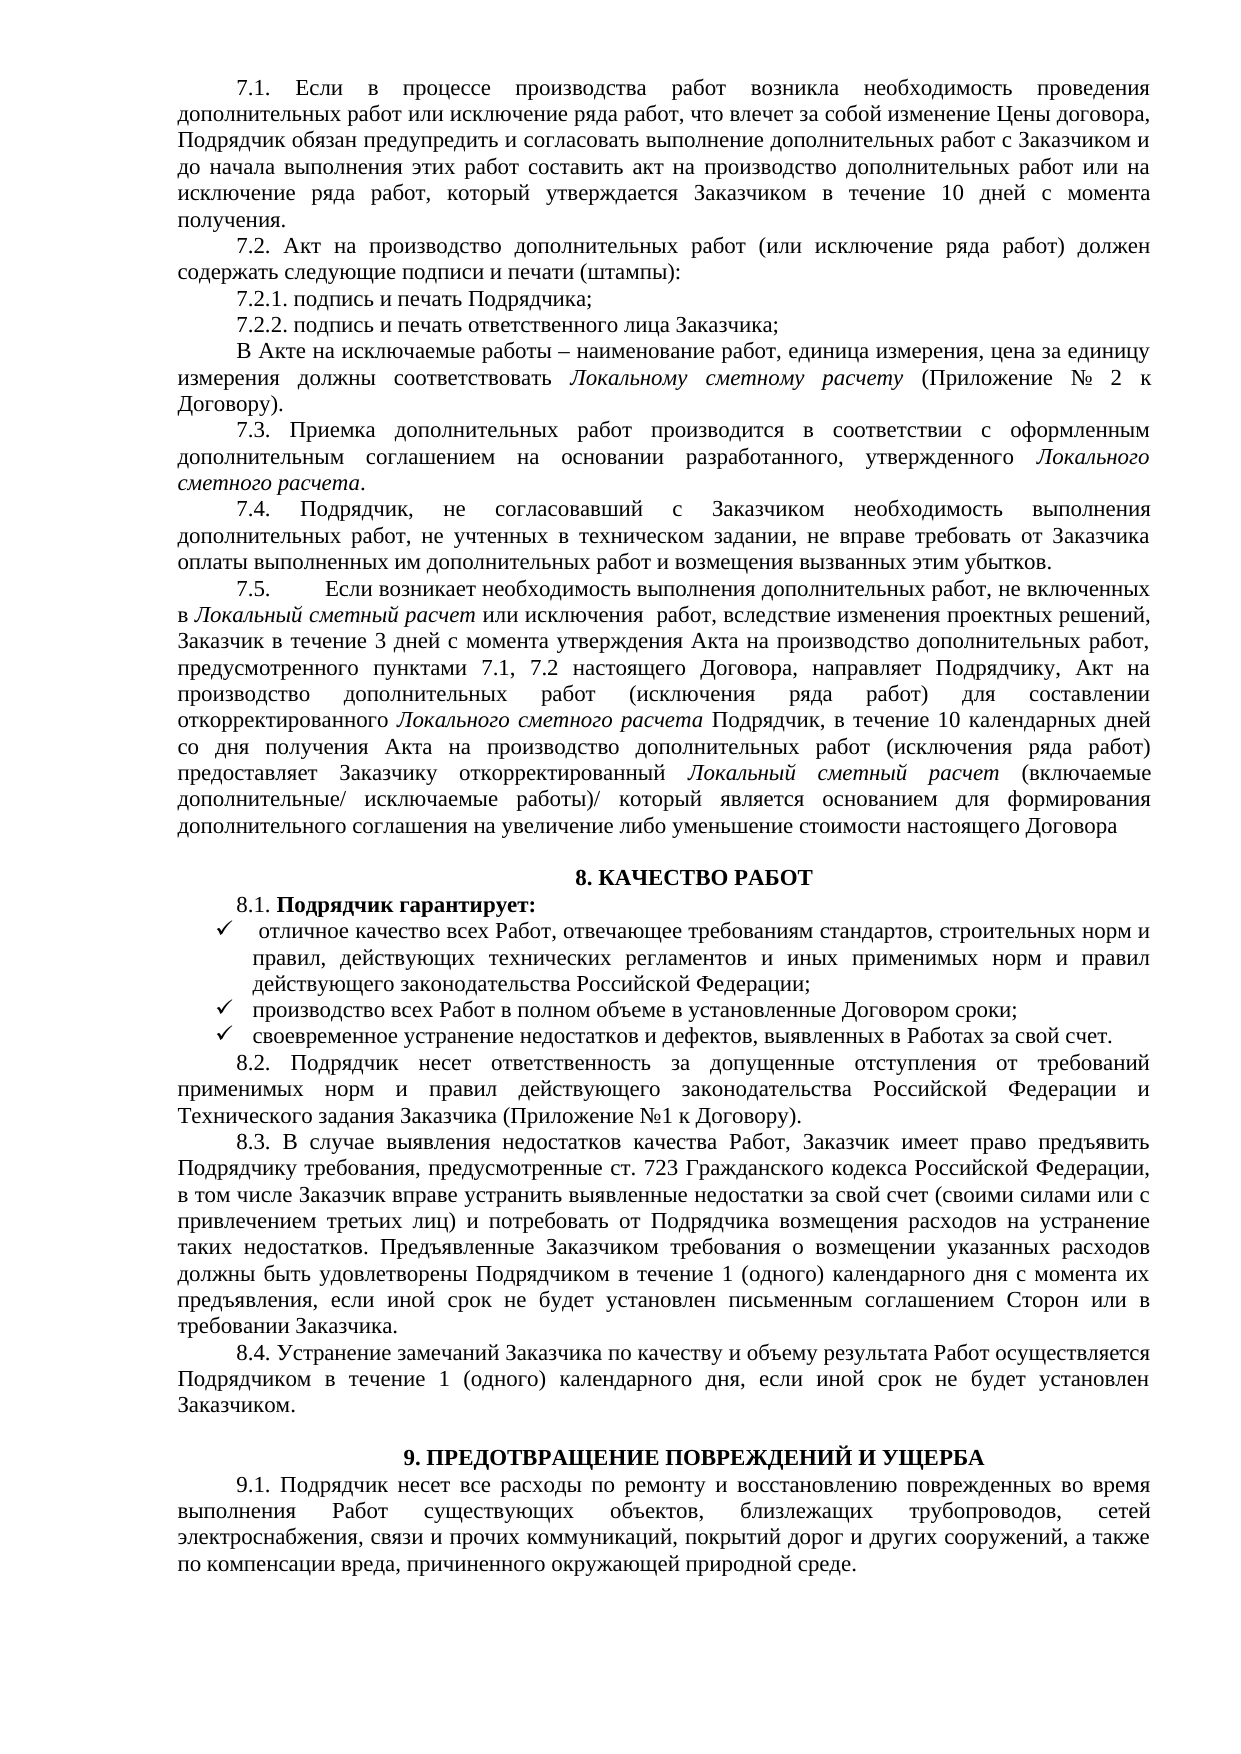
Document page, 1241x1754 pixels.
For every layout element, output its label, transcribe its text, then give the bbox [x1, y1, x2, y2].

text 9.1. Подрядчик несет все расходы по ремонту и восстановлению поврежденных во время выполнения Работ существующих объектов, близлежащих трубопроводов, сетей электроснабжения, связи и прочих коммуникаций, покрытий дорог и других сооружений, а также по компенсации вреда, причиненного окружающей природной среде. [177, 1471, 1152, 1576]
text 7.3. Приемка дополнительных работ производится в соответствии с оформленным дополнительным соглашением на основании разработанного, утвержденного Локального сметного расчета. [177, 416, 1152, 496]
text 8.2. Подрядчик несет ответственность за допущенные отступления от требований применимых норм и правил действующего законодательства Российской Федерации и Технического задания Заказчика (Приложение №1 к Договору). [177, 1049, 1152, 1128]
text 7.1. Если в процессе производства работ возникла необходимость проведения дополнительных работ или исключение ряда работ, что влечет за собой изменение Цены договора, Подрядчик обязан предупредить и согласовать выполнение дополнительных работ с Заказчиком и до начала выполнения этих работ составить акт на производство дополнительных работ или на исключение ряда работ, который утверждается Заказчиком в течение 10 дней с момента получения. [177, 74, 1152, 232]
text 7.2.2. подпись и печать ответственного лица Заказчика; [177, 311, 1152, 337]
list производство всех Работ в полном объеме в установленные Договором сроки; [215, 996, 1152, 1023]
text 8.1. Подрядчик гарантирует: [177, 891, 1152, 917]
list своевременное устранение недостатков и дефектов, выявленных в Работах за свой счет. [215, 1023, 1152, 1049]
list отличное качество всех Работ, отвечающее требованиям стандартов, строительных норм и правил, действующих технических регламентов и иных применимых норм и правил действующего законодательства Российской Федерации; [215, 917, 1152, 996]
text 9. ПРЕДОТВРАЩЕНИЕ ПОВРЕЖДЕНИЙ И УЩЕРБА [177, 1444, 1152, 1471]
text 7.4. Подрядчик, не согласовавший с Заказчиком необходимость выполнения дополнительных работ, не учтенных в техническом задании, не вправе требовать от Заказчика оплаты выполненных им дополнительных работ и возмещения вызванных этим убытков. [177, 496, 1152, 574]
text 8.3. В случае выявления недостатков качества Работ, Заказчик имеет право предъявить Подрядчику требования, предусмотренные ст. 723 Гражданского кодекса Российской Федерации, в том числе Заказчик вправе устранить выявленные недостатки за свой счет (своими силами или с привлечением третьих лиц) и потребовать от Подрядчика возмещения расходов на устранение таких недостатков. Предъявленные Заказчиком требования о возмещении указанных расходов должны быть удовлетворены Подрядчиком в течение 1 (одного) календарного дня с момента их предъявления, если иной срок не будет установлен письменным соглашением Сторон или в требовании Заказчика. [177, 1128, 1152, 1339]
text 8. КАЧЕСТВО РАБОТ [177, 864, 1152, 891]
text 7.2.1. подпись и печать Подрядчика; [177, 285, 1152, 311]
text 7.5. Если возникает необходимость выполнения дополнительных работ, не включенных в Локальный сметный расчет или исключения работ, вследствие изменения проектных решений, Заказчик в течение 3 дней с момента утверждения Акта на производство дополнительных работ, предусмотренного пунктами 7.1, 7.2 настоящего Договора, направляет Подрядчику, Акт на производство дополнительных работ (исключения ряда работ) для составлении откорректированного Локального сметного расчета Подрядчик, в течение 10 календарных дней со дня получения Акта на производство дополнительных работ (исключения ряда работ) предоставляет Заказчику откорректированный Локальный сметный расчет (включаемые дополнительные/ исключаемые работы)/ который является основанием для формирования дополнительного соглашения на увеличение либо уменьшение стоимости настоящего Договора [177, 574, 1152, 838]
text 8.4. Устранение замечаний Заказчика по качеству и объему результата Работ осуществляется Подрядчиком в течение 1 (одного) календарного дня, если иной срок не будет установлен Заказчиком. [177, 1339, 1152, 1418]
text 7.2. Акт на производство дополнительных работ (или исключение ряда работ) должен содержать следующие подписи и печати (штампы): [177, 232, 1152, 285]
text В Акте на исключаемые работы – наименование работ, единица измерения, цена за единицу измерения должны соответствовать Локальному сметному расчету (Приложение № 2 к Договору). [177, 337, 1152, 416]
